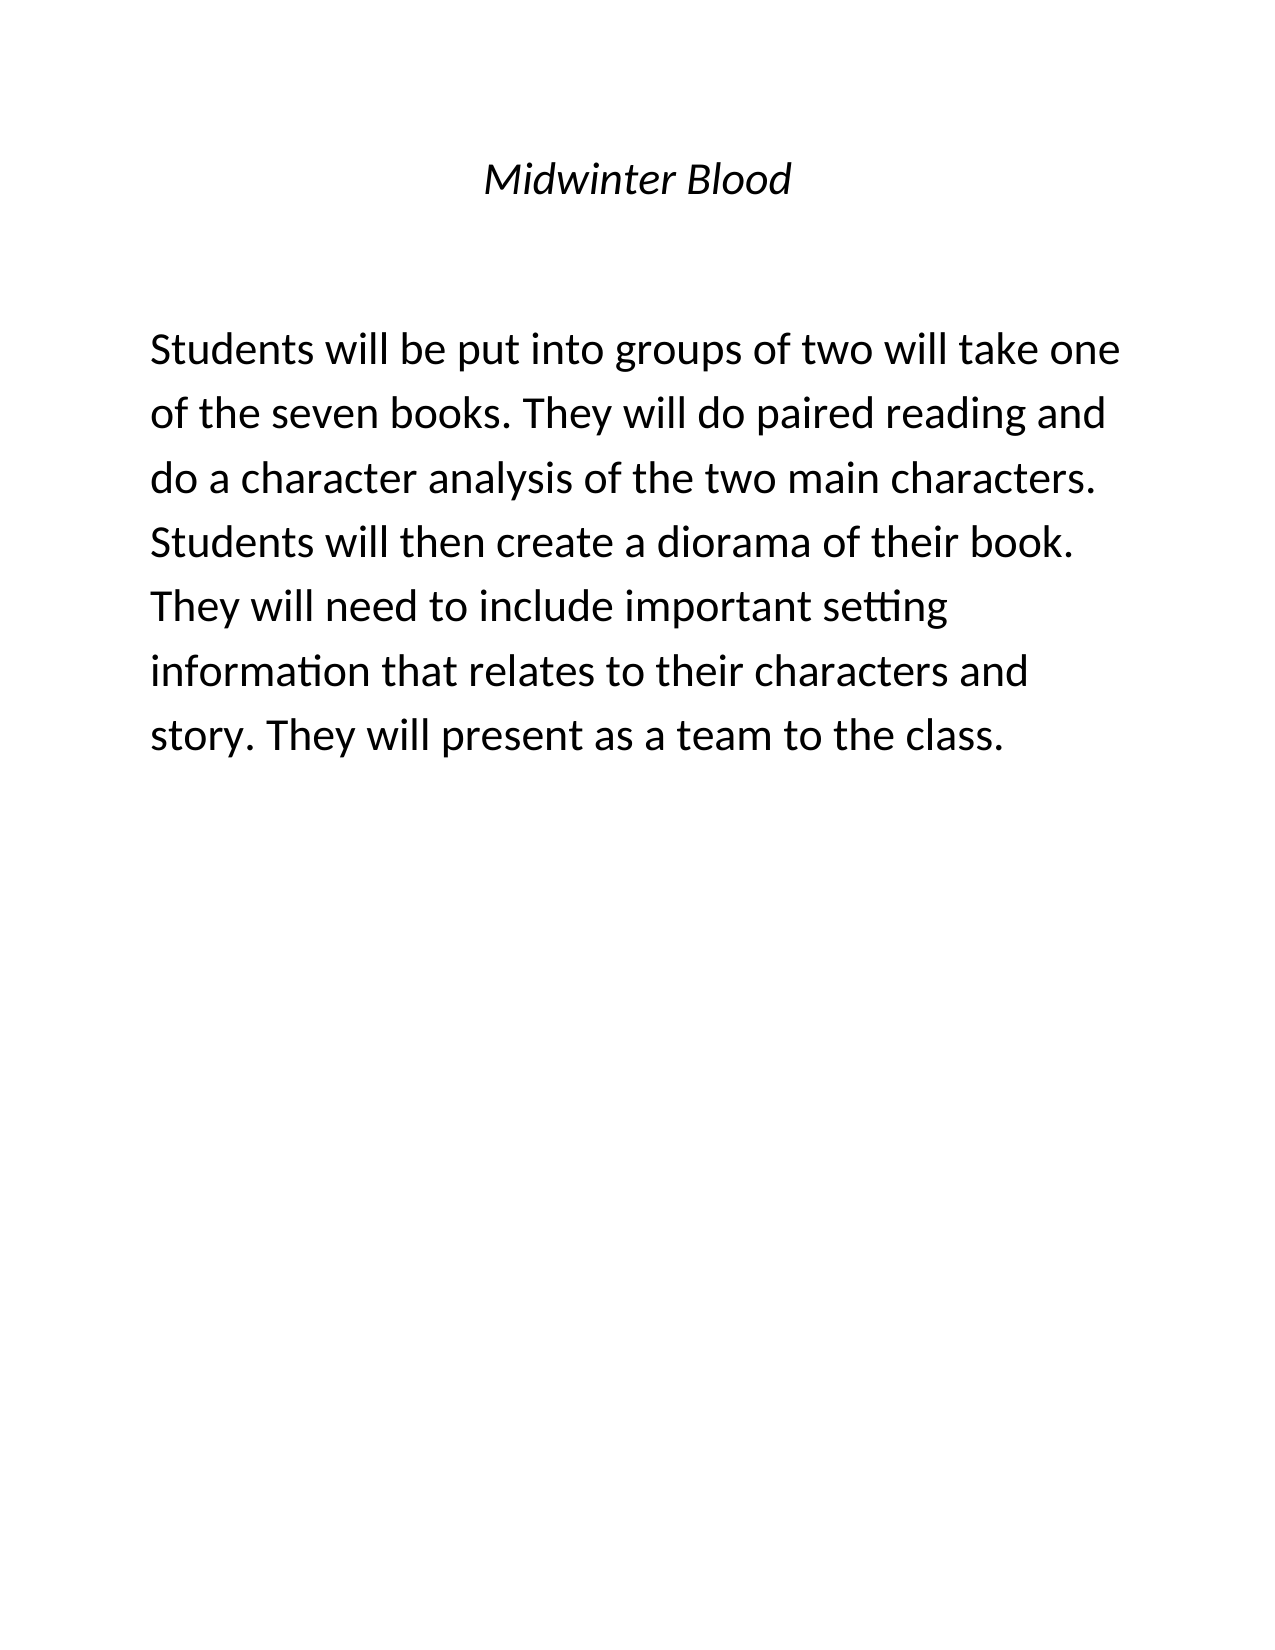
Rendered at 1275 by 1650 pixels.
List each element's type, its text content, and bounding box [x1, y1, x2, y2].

text Midwinter Blood [150, 150, 1125, 206]
text Students will be put into groups of two will take one of the seven books. They will do paired reading and do a character analysis of the two main characters. Students will then create a diorama of their book. They will need to include important setting information that relates to their characters and story. They will present as a team to the class. [150, 320, 1125, 762]
